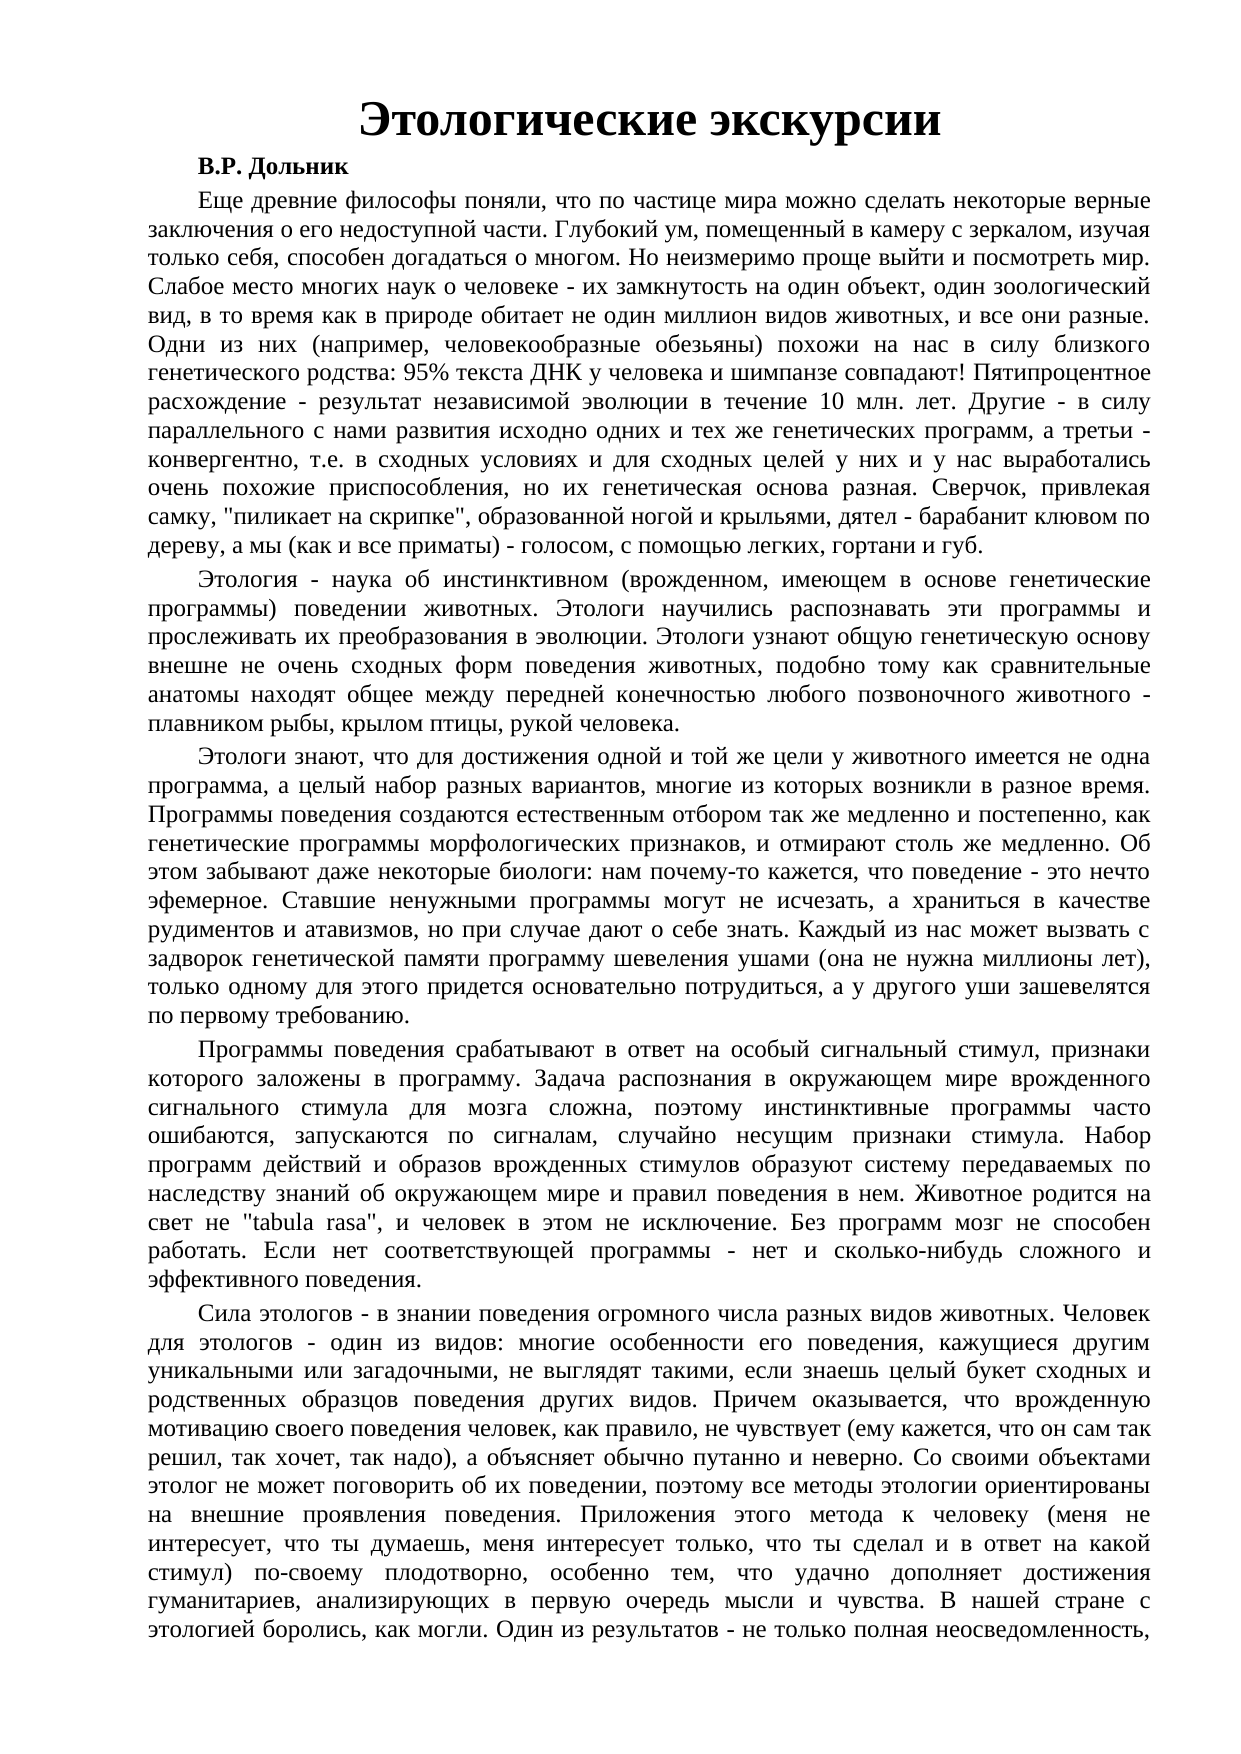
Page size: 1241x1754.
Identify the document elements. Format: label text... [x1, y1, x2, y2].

text Программы поведения срабатывают в ответ на особый сигнальный стимул, признаки которого заложены в программу. Задача распознания в окружающем мире врожденного сигнального стимула для мозга сложна, поэтому инстинктивные программы часто ошибаются, запускаются по сигналам, случайно несущим признаки стимула. Набор программ действий и образов врожденных стимулов образуют систему передаваемых по наследству знаний об окружающем мире и правил поведения в нем. Животное родится на свет не "tabula rasa", и человек в этом не исключение. Без программ мозг не способен работать. Если нет соответствующей программы - нет и сколько-нибудь сложного и эффективного поведения. [148, 1034, 1152, 1293]
text Этологи знают, что для достижения одной и той же цели у животного имеется не одна программа, а целый набор разных вариантов, многие из которых возникли в разное время. Программы поведения создаются естественным отбором так же медленно и постепенно, как генетические программы морфологических признаков, и отмирают столь же медленно. Об этом забывают даже некоторые биологи: нам почему-то кажется, что поведение - это нечто эфемерное. Ставшие ненужными программы могут не исчезать, а храниться в качестве рудиментов и атавизмов, но при случае дают о себе знать. Каждый из нас может вызвать с задворок генетической памяти программу шевеления ушами (она не нужна миллионы лет), только одному для этого придется основательно потрудиться, а у другого уши зашевелятся по первому требованию. [148, 741, 1152, 1029]
text Этология - наука об инстинктивном (врожденном, имеющем в основе генетические программы) поведении животных. Этологи научились распознавать эти программы и прослеживать их преобразования в эволюции. Этологи узнают общую генетическую основу внешне не очень сходных форм поведения животных, подобно тому как сравнительные анатомы находят общее между передней конечностью любого позвоночного животного - плавником рыбы, крылом птицы, рукой человека. [148, 564, 1152, 736]
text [148, 1298, 1152, 1643]
subtitle Этологические экскурсии [148, 88, 1152, 146]
text Еще древние философы поняли, что по частице мира можно сделать некоторые верные заключения о его недоступной части. Глубокий ум, помещенный в камеру с зеркалом, изучая только себя, способен догадаться о многом. Но неизмеримо проще выйти и посмотреть мир. Слабое место многих наук о человеке - их замкнутость на один объект, один зоологический вид, в то время как в природе обитает не один миллион видов животных, и все они разные. Одни из них (например, человекообразные обезьяны) похожи на нас в силу близкого генетического родства: 95% текста ДНК у человека и шимпанзе совпадают! Пятипроцентное расхождение - результат независимой эволюции в течение 10 млн. лет. Другие - в силу параллельного с нами развития исходно одних и тех же генетических программ, а третьи - конвергентно, т.е. в сходных условиях и для сходных целей у них и у нас выработались очень похожие приспособления, но их генетическая основа разная. Сверчок, привлекая самку, "пиликает на скрипке", образованной ногой и крыльями, дятел - барабанит клювом по дереву, а мы (как и все приматы) - голосом, с помощью легких, гортани и губ. [148, 185, 1152, 559]
text В.Р. Дольник [148, 151, 1152, 180]
